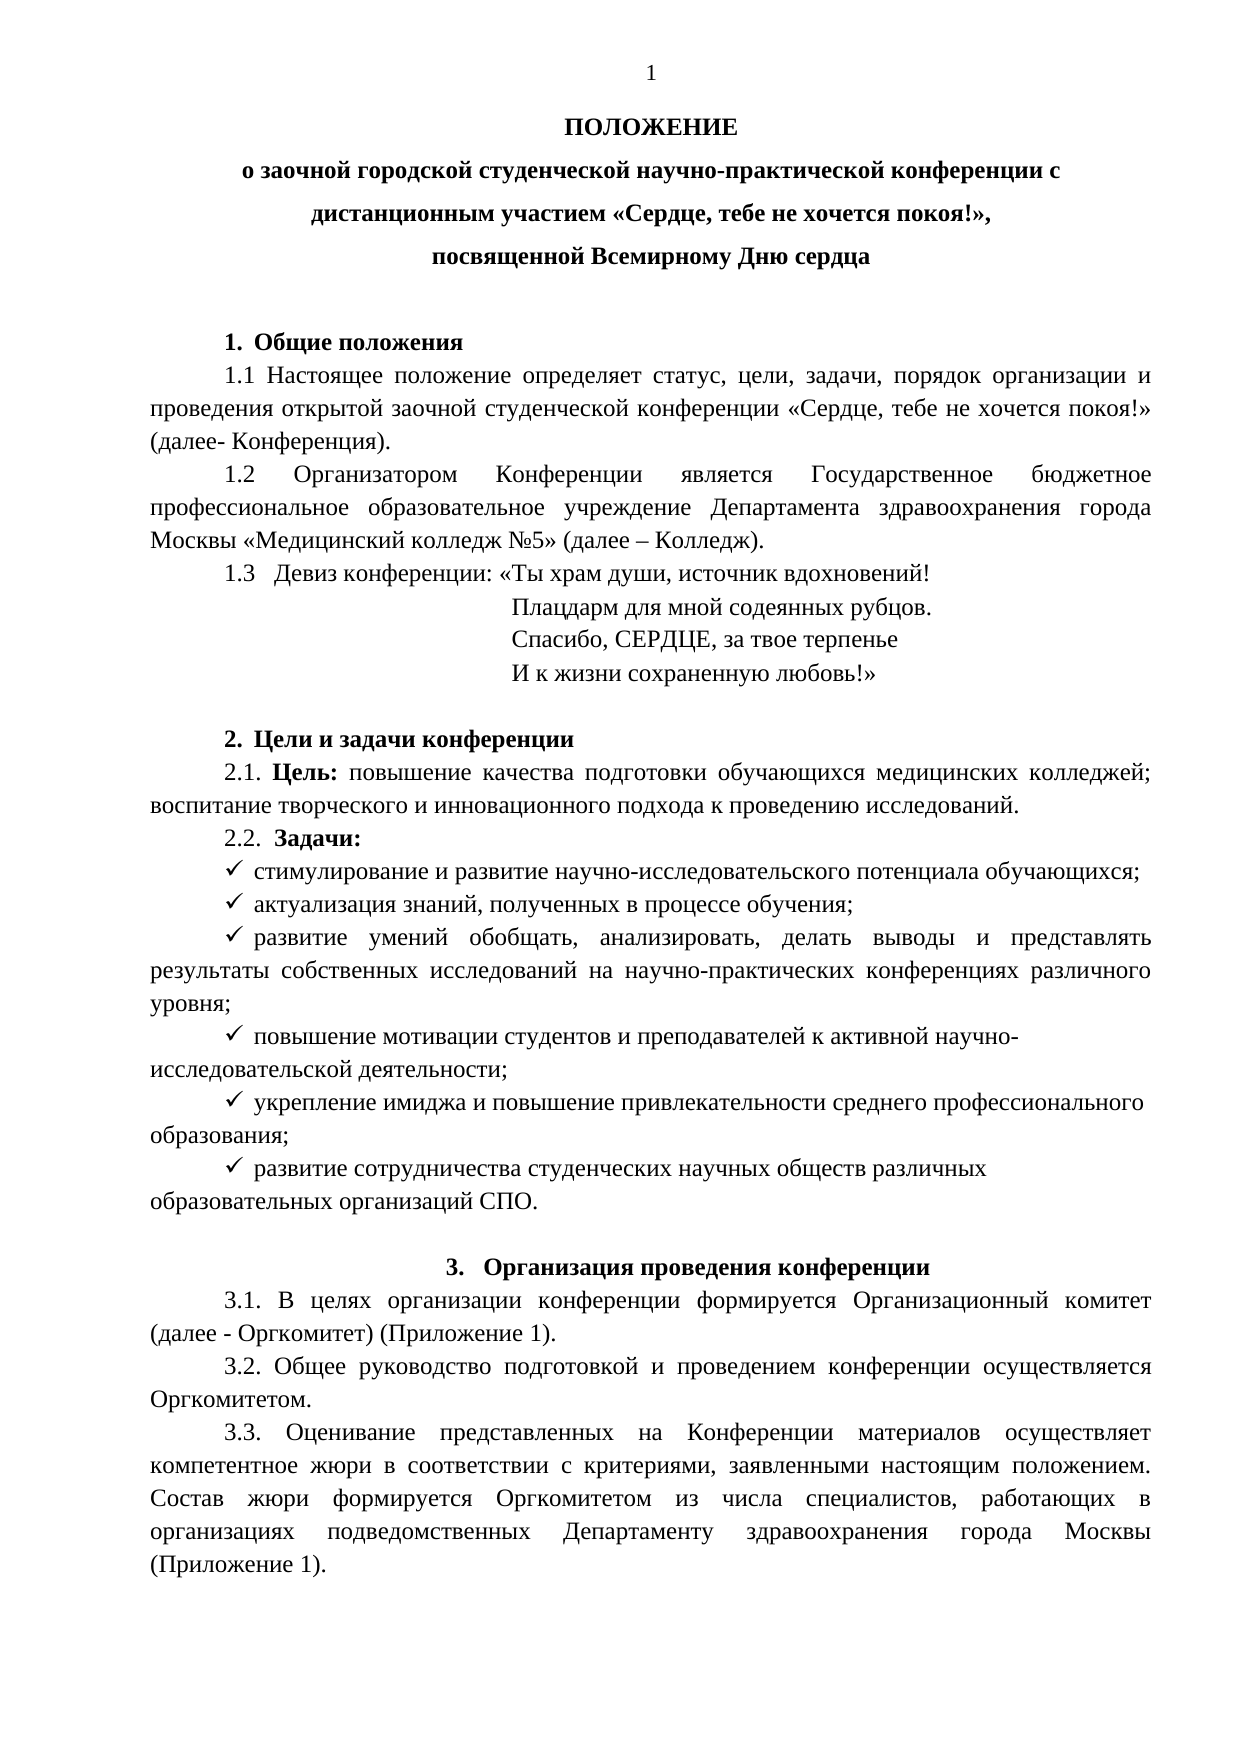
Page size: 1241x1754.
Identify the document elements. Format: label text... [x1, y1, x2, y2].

text 3.3. Оценивание представленных на Конференции материалов осуществляет компетентное жюри в соответствии с критериями, заявленными настоящим положением. Состав жюри формируется Оргкомитетом из числа специалистов, работающих в организациях подведомственных Департаменту здравоохранения города Москвы (Приложение 1). [150, 1417, 1152, 1578]
list актуализация знаний, полученных в процессе обучения; [150, 889, 1152, 917]
text 1.1 Настоящее положение определяет статус, цели, задачи, порядок организации и проведения открытой заочной студенческой конференции «Сердце, тебе не хочется покоя!» (далее- Конференция). [150, 360, 1152, 455]
text 3. Организация проведения конференции [150, 1252, 1152, 1281]
text посвященной Всемирному Дню сердца [150, 241, 1152, 270]
text 1.3 Девиз конференции: «Ты храм души, источник вдохновений! [150, 558, 1152, 587]
text 2.2. Задачи: [150, 823, 1152, 851]
list Цели и задачи конференции [150, 724, 1152, 752]
text Плацдарм для мной содеянных рубцов. [150, 592, 1152, 620]
text 3.2. Общее руководство подготовкой и проведением конференции осуществляется Оргкомитетом. [150, 1351, 1152, 1413]
text 1.2 Организатором Конференции является Государственное бюджетное профессиональное образовательное учреждение Департамента здравоохранения города Москвы «Медицинский колледж №5» (далее – Колледж). [150, 459, 1152, 554]
list развитие сотрудничества студенческих научных обществ различных образовательных организаций СПО. [150, 1153, 1152, 1215]
list Общие положения [150, 327, 1152, 356]
list укрепление имиджа и повышение привлекательности среднего профессионального образования; [150, 1087, 1152, 1149]
list стимулирование и развитие научно-исследовательского потенциала обучающихся; [150, 856, 1152, 884]
text о заочной городской студенческой научно-практической конференции с дистанционным участием «Сердце, тебе не хочется покоя!», [150, 155, 1152, 227]
list развитие умений обобщать, анализировать, делать выводы и представлять результаты собственных исследований на научно-практических конференциях различного уровня; [150, 922, 1152, 1017]
text 2.1. Цель: повышение качества подготовки обучающихся медицинских колледжей; воспитание творческого и инновационного подхода к проведению исследований. [150, 757, 1152, 818]
list повышение мотивации студентов и преподавателей к активной научно-исследовательской деятельности; [150, 1021, 1152, 1083]
text ПОЛОЖЕНИЕ [150, 112, 1152, 141]
text 3.1. В целях организации конференции формируется Организационный комитет (далее - Оргкомитет) (Приложение 1). [150, 1285, 1152, 1347]
text И к жизни сохраненную любовь!» [150, 658, 1152, 686]
text Спасибо, СЕРДЦЕ, за твое терпенье [150, 624, 1152, 653]
